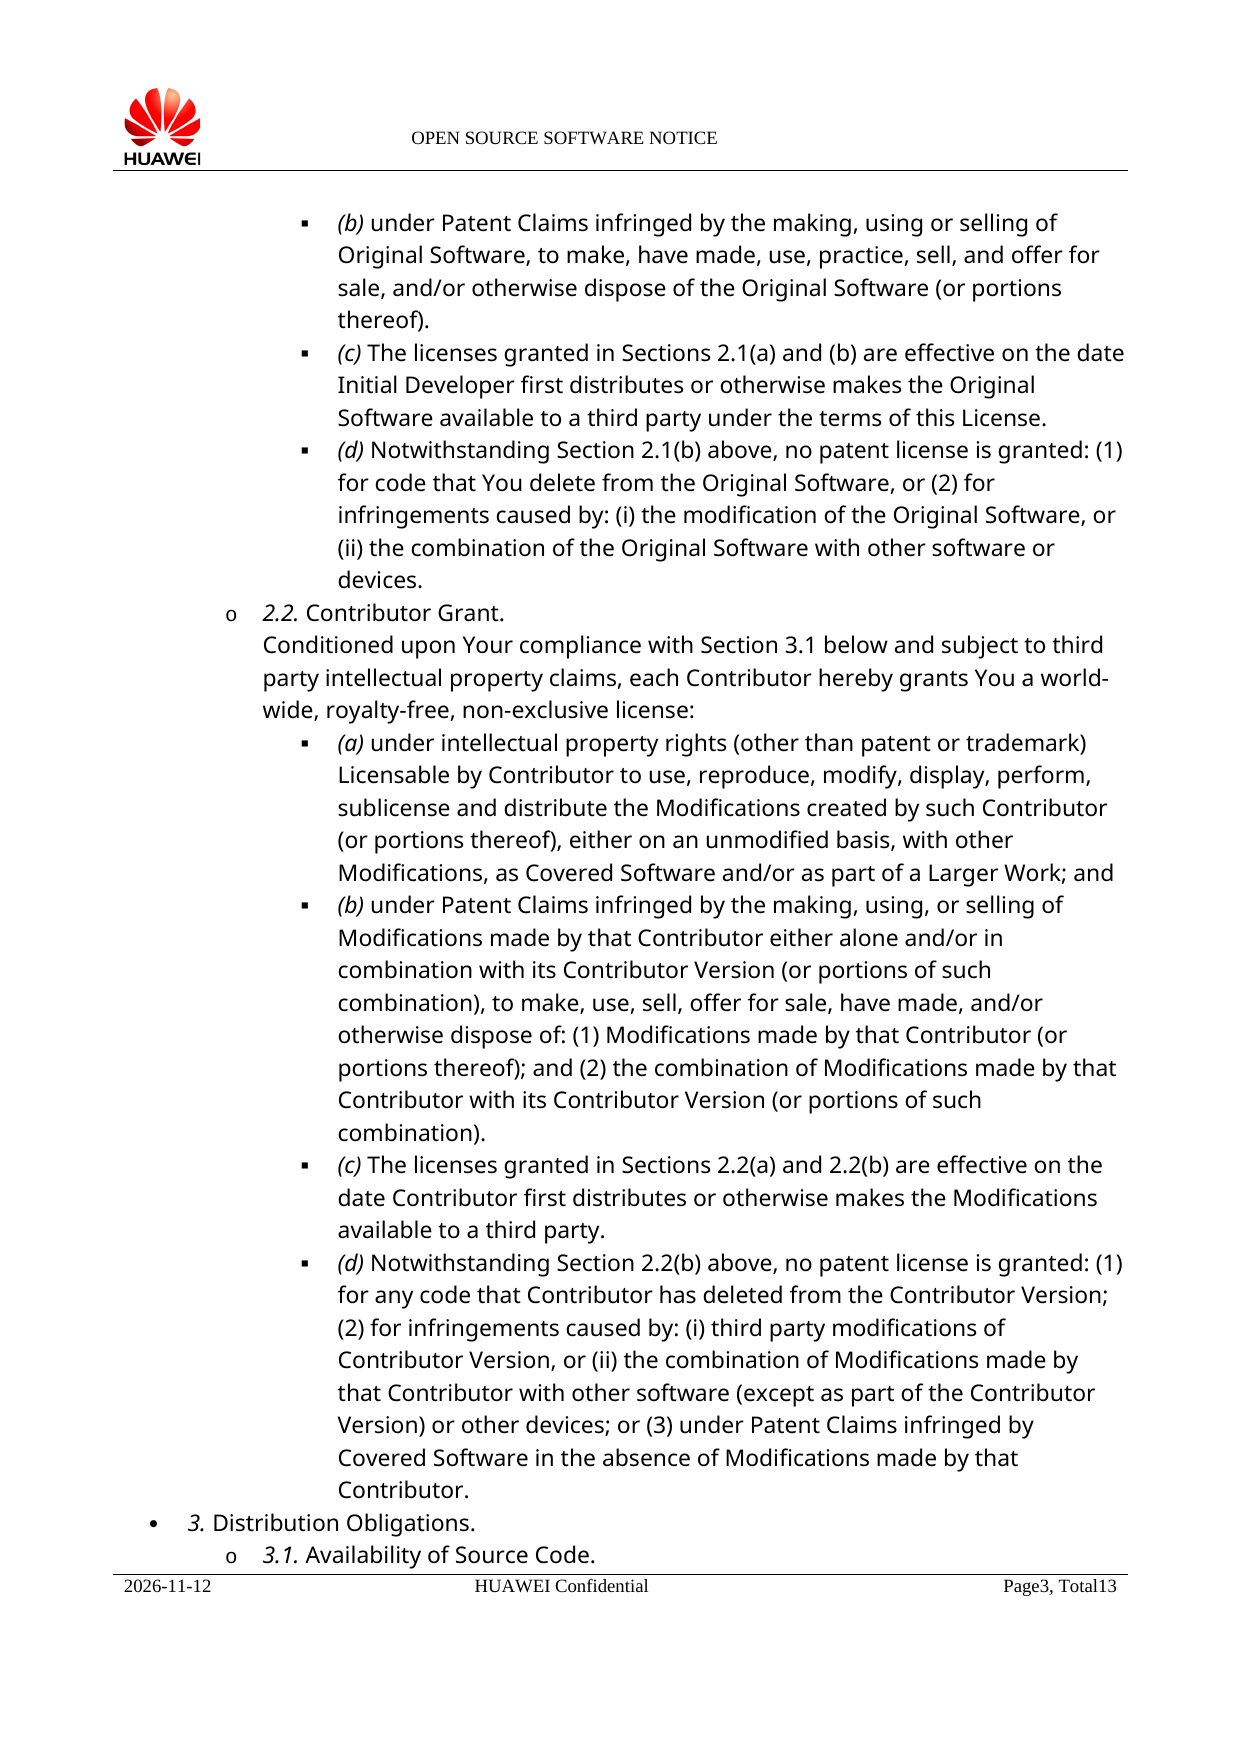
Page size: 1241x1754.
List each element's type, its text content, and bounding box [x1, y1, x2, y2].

list 2.2. Contributor Grant. Conditioned upon Your compliance with Section 3.1 below and subject to third party intellectual property claims, each Contributor hereby grants You a world-wide, royalty-free, non-exclusive license: [225, 596, 1128, 726]
list (b) under Patent Claims infringed by the making, using, or selling of Modifications made by that Contributor either alone and/or in combination with its Contributor Version (or portions of such combination), to make, use, sell, offer for sale, have made, and/or otherwise dispose of: (1) Modifications made by that Contributor (or portions thereof); and (2) the combination of Modifications made by that Contributor with its Contributor Version (or portions of such combination). [300, 889, 1128, 1149]
list (b) under Patent Claims infringed by the making, using or selling of Original Software, to make, have made, use, practice, sell, and offer for sale, and/or otherwise dispose of the Original Software (or portions thereof). [300, 206, 1128, 336]
list (a) under intellectual property rights (other than patent or trademark) Licensable by Contributor to use, reproduce, modify, display, perform, sublicense and distribute the Modifications created by such Contributor (or portions thereof), either on an unmodified basis, with other Modifications, as Covered Software and/or as part of a Larger Work; and [300, 726, 1128, 889]
list (d) Notwithstanding Section 2.1(b) above, no patent license is granted: (1) for code that You delete from the Original Software, or (2) for infringements caused by: (i) the modification of the Original Software, or (ii) the combination of the Original Software with other software or devices. [300, 434, 1128, 596]
list 3. Distribution Obligations. [150, 1506, 1128, 1539]
picture [124, 88, 201, 165]
list (c) The licenses granted in Sections 2.2(a) and 2.2(b) are effective on the date Contributor first distributes or otherwise makes the Modifications available to a third party. [300, 1149, 1128, 1246]
list (c) The licenses granted in Sections 2.1(a) and (b) are effective on the date Initial Developer first distributes or otherwise makes the Original Software available to a third party under the terms of this License. [300, 336, 1128, 434]
list (d) Notwithstanding Section 2.2(b) above, no patent license is granted: (1) for any code that Contributor has deleted from the Contributor Version; (2) for infringements caused by: (i) third party modifications of Contributor Version, or (ii) the combination of Modifications made by that Contributor with other software (except as part of the Contributor Version) or other devices; or (3) under Patent Claims infringed by Covered Software in the absence of Modifications made by that Contributor. [300, 1246, 1128, 1506]
